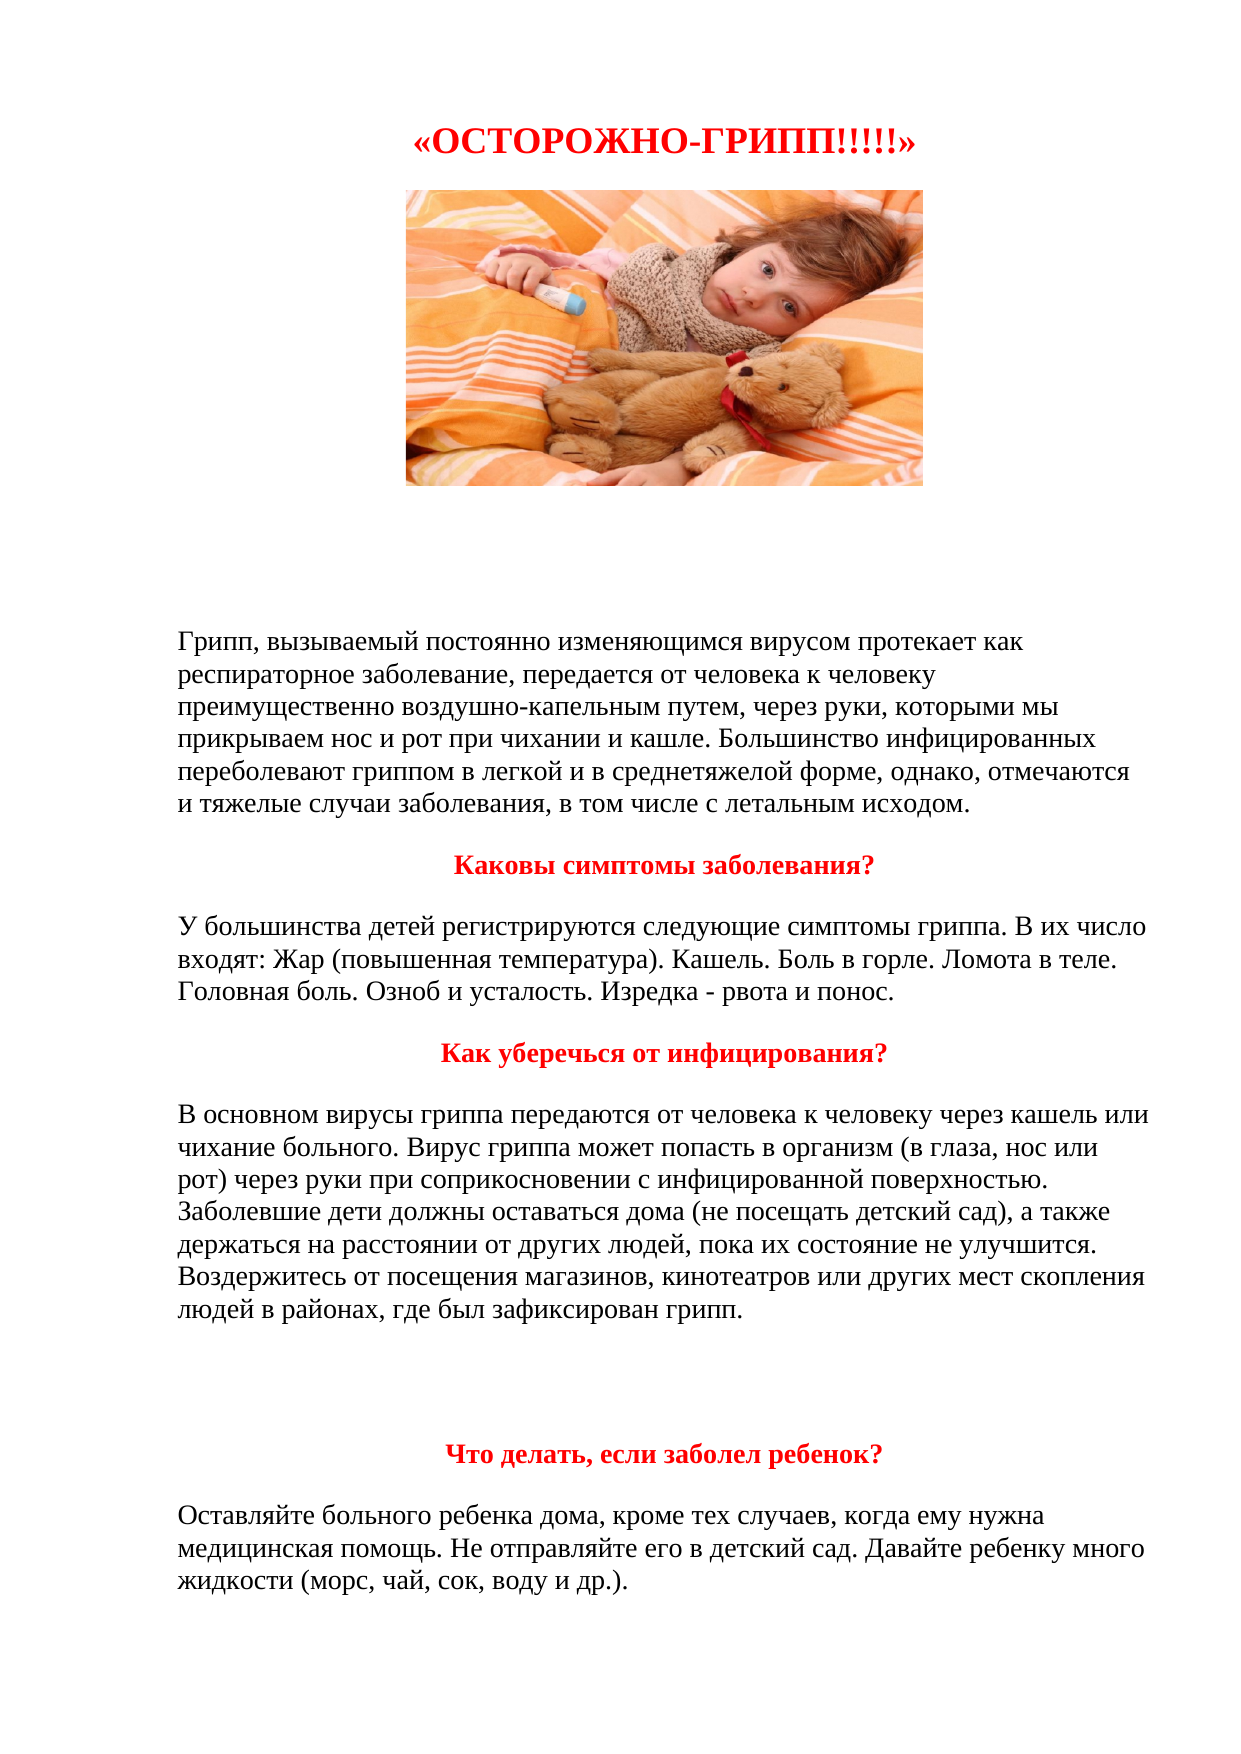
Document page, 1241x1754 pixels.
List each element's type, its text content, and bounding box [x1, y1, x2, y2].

text Оставляйте больного ребенка дома, кроме тех случаев, когда ему нужна медицинская помощь. Не отправляйте его в детский сад. Давайте ребенку много жидкости (морс, чай, сок, воду и др.). [177, 1498, 1152, 1595]
picture [405, 190, 923, 486]
text Что делать, если заболел ребенок? [177, 1437, 1152, 1469]
text Каковы симптомы заболевания? [177, 848, 1152, 880]
text У большинства детей регистрируются следующие симптомы гриппа. В их число входят: Жар (повышенная температура). Кашель. Боль в горле. Ломота в теле. Головная боль. Озноб и усталость. Изредка - рвота и понос. [177, 909, 1152, 1007]
text «ОСТОРОЖНО-ГРИПП!!!!!» [177, 118, 1152, 161]
text В основном вирусы гриппа передаются от человека к человеку через кашель или чихание больного. Вирус гриппа может попасть в организм (в глаза, нос или рот) через руки при соприкосновении с инфицированной поверхностью. Заболевшие дети должны оставаться дома (не посещать детский сад), а также держаться на расстоянии от других людей, пока их состояние не улучшится. Воздержитесь от посещения магазинов, кинотеатров или других мест скопления людей в районах, где был зафиксирован грипп. [177, 1097, 1152, 1324]
text Грипп, вызываемый постоянно изменяющимся вирусом протекает как респираторное заболевание, передается от человека к человеку преимущественно воздушно-капельным путем, через руки, которыми мы прикрываем нос и рот при чихании и кашле. Большинство инфицированных переболевают гриппом в легкой и в среднетяжелой форме, однако, отмечаются и тяжелые случаи заболевания, в том числе с летальным исходом. [177, 624, 1152, 819]
text Как уберечься от инфицирования? [177, 1036, 1152, 1068]
